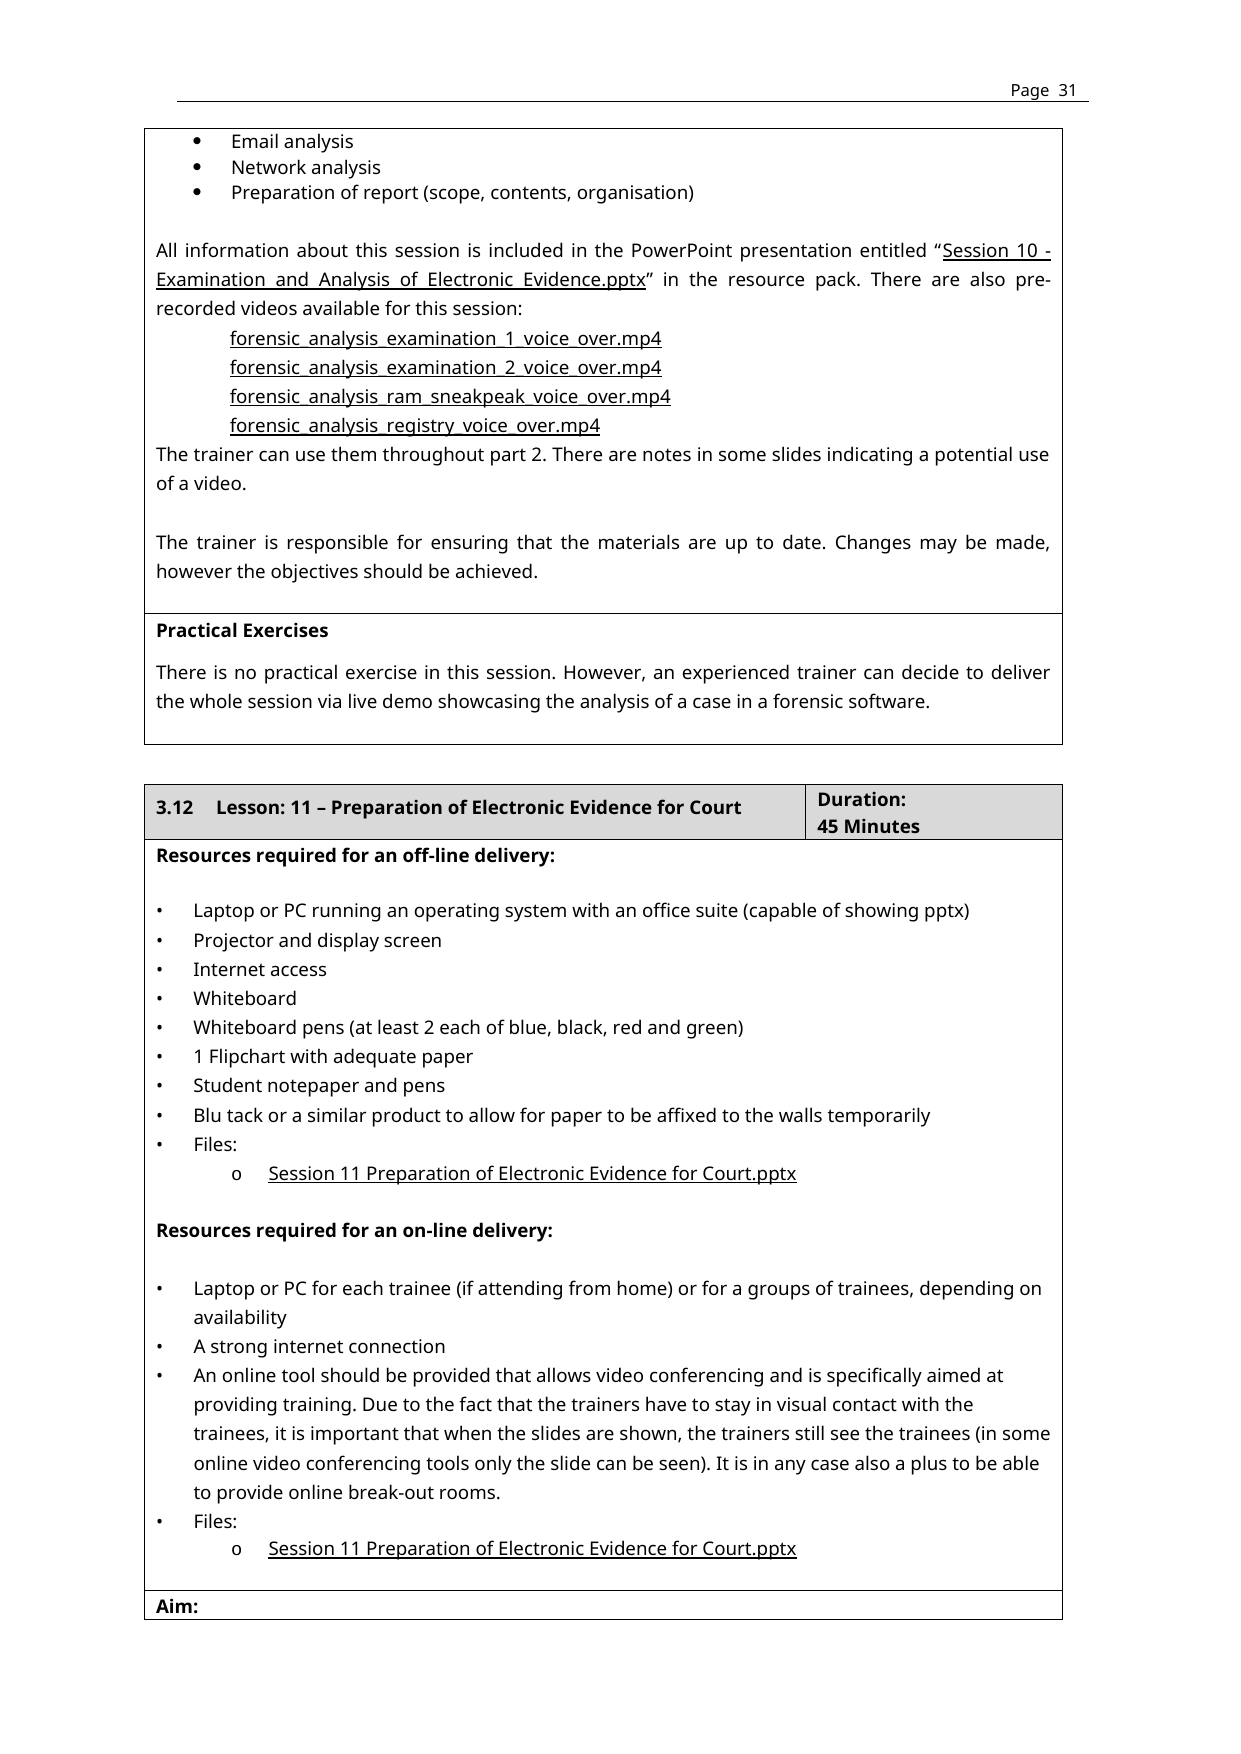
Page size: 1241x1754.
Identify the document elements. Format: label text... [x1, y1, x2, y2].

table_cell Resources required for an off-line delivery: Laptop or PC running an operating system with an office suite (capable of showing pptx) Projector and display screen Internet access Whiteboard Whiteboard pens (at least 2 each of blue, black, red and green) 1 Flipchart with adequate paper Student notepaper and pens Blu tack or a similar product to allow for paper to be affixed to the walls temporarily Files: Session 11 Preparation of Electronic Evidence for Court.pptx Resources required for an on-line delivery: Laptop or PC for each trainee (if attending from home) or for a groups of trainees, depending on availability A strong internet connection An online tool should be provided that allows video conferencing and is specifically aimed at providing training. Due to the fact that the trainers have to stay in visual contact with the trainees, it is important that when the slides are shown, the trainers still see the trainees (in some online video conferencing tools only the slide can be seen). It is in any case also a plus to be able to provide online break-out rooms. Files: Session 11 Preparation of Electronic Evidence for Court.pptx [145, 840, 1062, 1590]
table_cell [145, 1591, 1062, 1618]
table_header Duration: 45 Minutes [806, 785, 1062, 839]
table_cell Practical Exercises There is no practical exercise in this session. However, an experienced trainer can decide to deliver the whole session via live demo showcasing the analysis of a case in a forensic software. [145, 614, 1062, 743]
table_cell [145, 129, 1062, 613]
table_header Lesson: 11 – Preparation of Electronic Evidence for Court [145, 785, 805, 839]
